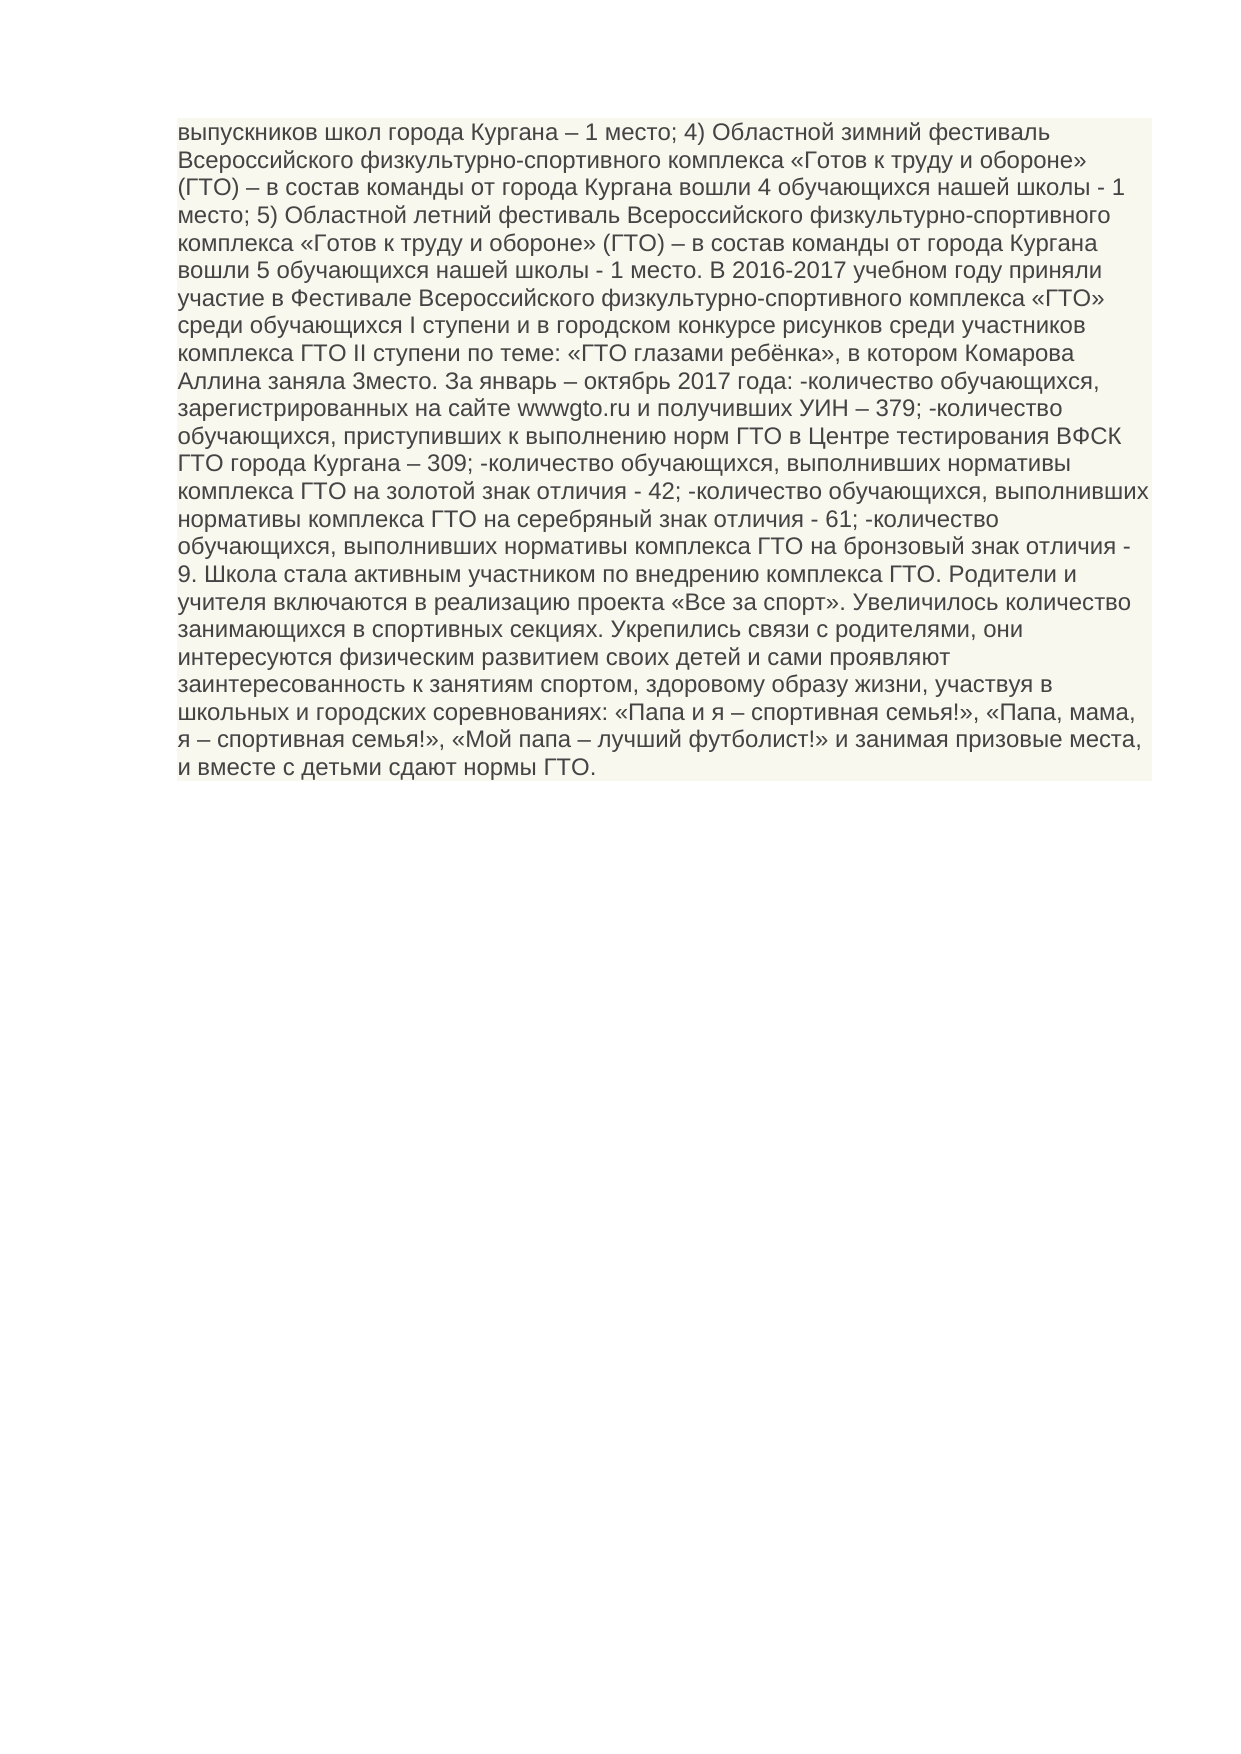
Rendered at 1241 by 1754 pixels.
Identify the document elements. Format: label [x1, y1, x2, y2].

text [177, 118, 1152, 781]
